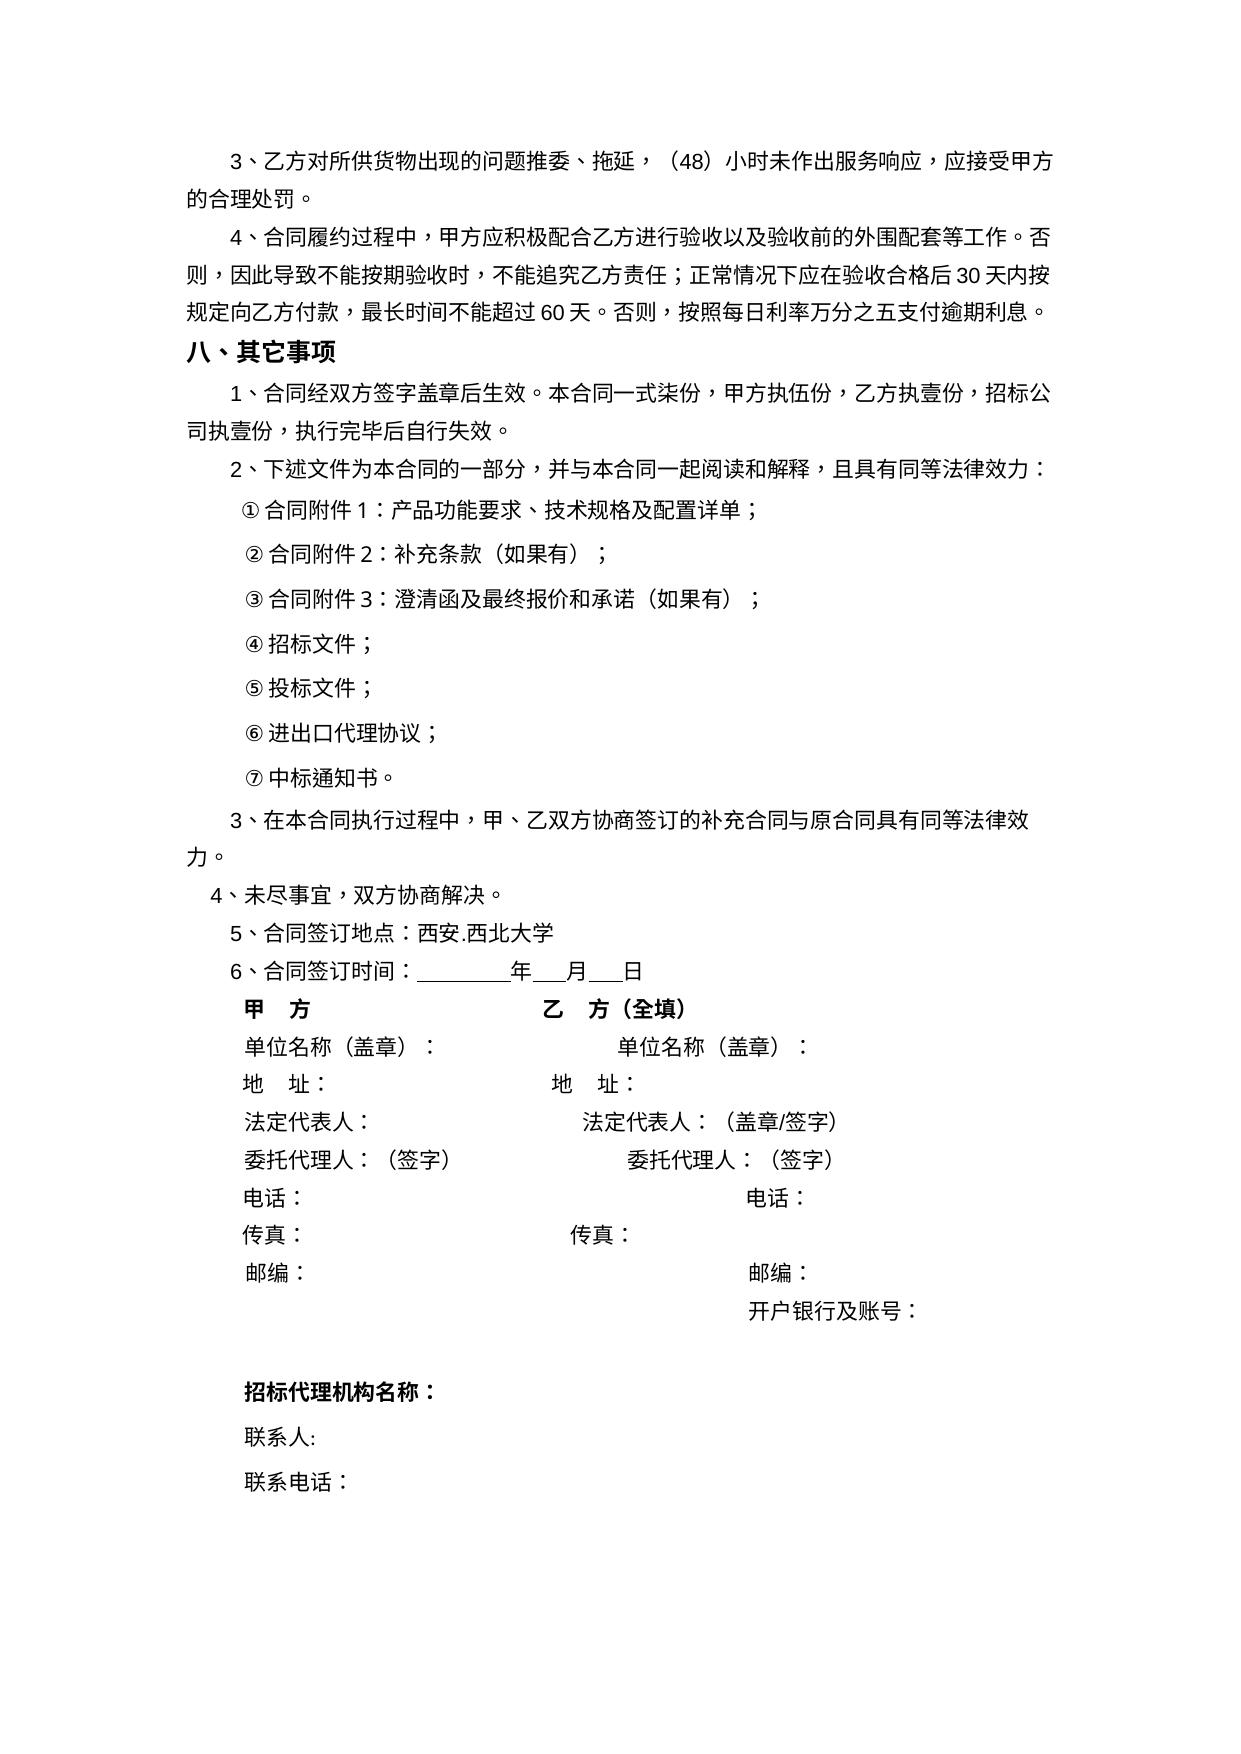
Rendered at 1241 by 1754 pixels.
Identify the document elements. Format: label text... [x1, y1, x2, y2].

text 5、合同签订地点：西安.西北大学 [186, 921, 1054, 946]
text ②合同附件2：补充条款（如果有）； [186, 539, 1054, 569]
text ⑤投标文件； [186, 673, 1054, 703]
text 4、未尽事宜，双方协商解决。 [186, 883, 1054, 908]
text 联系人: [186, 1422, 1054, 1452]
text 2、下述文件为本合同的一部分，并与本合同一起阅读和解释，且具有同等法律效力： [186, 457, 1054, 482]
text 八、其它事项 [186, 338, 1054, 367]
text 委托代理人：（签字） 委托代理人：（签字） [186, 1148, 1054, 1173]
text 单位名称（盖章）： 单位名称（盖章）： [186, 1034, 1054, 1059]
text 传真： 传真： [186, 1223, 1054, 1249]
text 邮编： 邮编： [186, 1261, 1054, 1286]
text ⑦中标通知书。 [186, 763, 1054, 793]
text 开户银行及账号： [186, 1299, 1054, 1324]
text ⑥进出口代理协议； [186, 718, 1054, 748]
text 4、合同履约过程中，甲方应积极配合乙方进行验收以及验收前的外围配套等工作。否则，因此导致不能按期验收时，不能追究乙方责任；正常情况下应在验收合格后30天内按规定向乙方付款，最长时间不能超过60天。否则，按照每日利率万分之五支付逾期利息。 [186, 225, 1054, 326]
text 3、在本合同执行过程中，甲、乙双方协商签订的补充合同与原合同具有同等法律效力。 [186, 807, 1054, 871]
text 甲 方 乙 方（全填） [186, 997, 1054, 1022]
text 法定代表人： 法定代表人：（盖章/签字） [186, 1110, 1054, 1135]
text 1、合同经双方签字盖章后生效。本合同一式柒份，甲方执伍份，乙方执壹份，招标公司执壹份，执行完毕后自行失效。 [186, 381, 1054, 444]
text 电话： 电话： [186, 1186, 1054, 1211]
text ④招标文件； [186, 629, 1054, 658]
text 联系电话： [186, 1467, 1054, 1497]
text 6、合同签订时间： 年 月 日 [186, 959, 1054, 984]
text 地 址： 地 址： [186, 1072, 1054, 1097]
text 3、乙方对所供货物出现的问题推委、拖延，（48）小时未作出服务响应，应接受甲方的合理处罚。 [186, 149, 1054, 212]
text ③合同附件3：澄清函及最终报价和承诺（如果有）； [186, 584, 1054, 614]
text 招标代理机构名称： [186, 1375, 1054, 1406]
text ①合同附件1：产品功能要求、技术规格及配置详单； [186, 495, 1054, 524]
